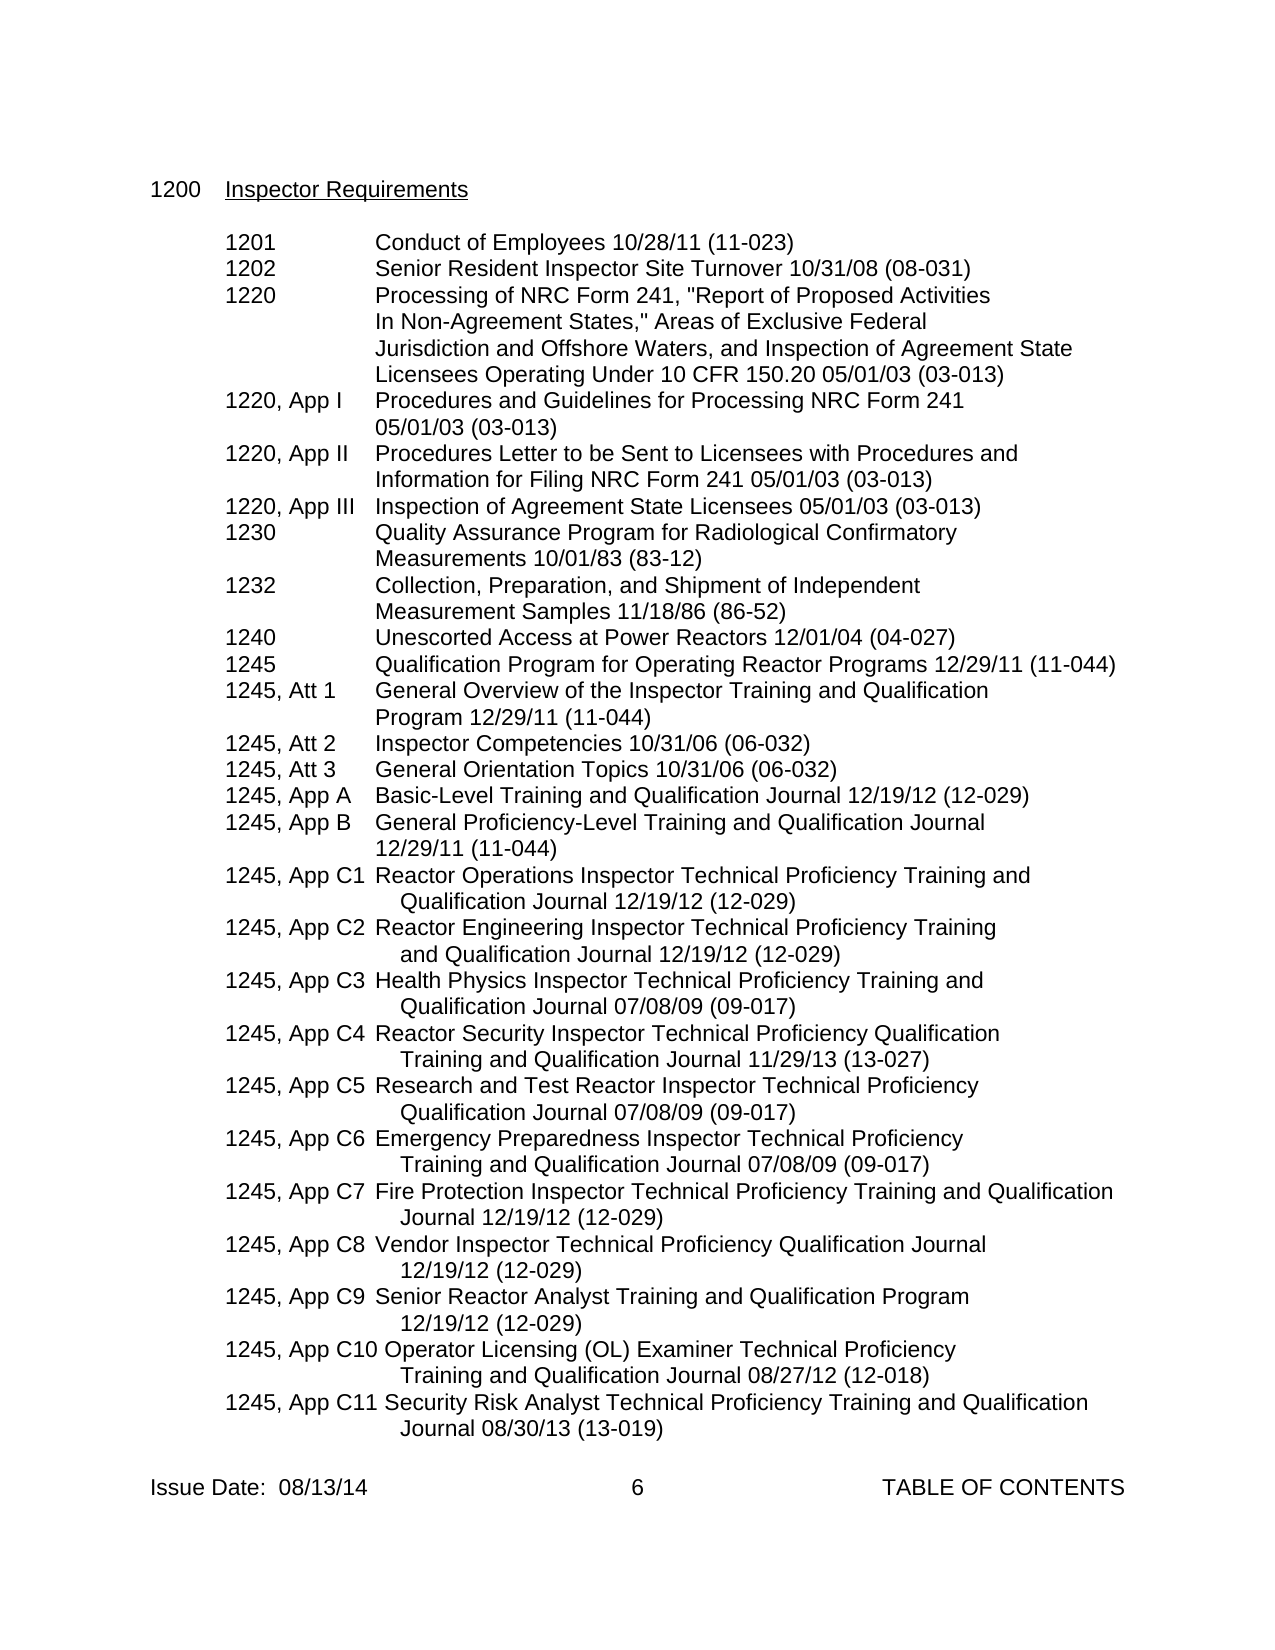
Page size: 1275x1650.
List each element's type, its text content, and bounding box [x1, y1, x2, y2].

text 1245, App C11 Security Risk Analyst Technical Proficiency Training and Qualification Journal 08/30/13 (13-019) [150, 1389, 1125, 1441]
text Measurements 10/01/83 (83-12) [225, 545, 1125, 572]
text 1245, Att 1 General Overview of the Inspector Training and Qualification [150, 677, 1125, 703]
text Measurement Samples 11/18/86 (86-52) [225, 598, 1125, 624]
text Training and Qualification Journal 11/29/13 (13-027) [150, 1046, 1125, 1072]
text 1220, App III Inspection of Agreement State Licensees 05/01/03 (03-013) [150, 493, 1125, 519]
text 1245 Qualification Program for Operating Reactor Programs 12/29/11 (11-044) [225, 651, 1125, 677]
text 1240 Unescorted Access at Power Reactors 12/01/04 (04-027) [150, 624, 1125, 651]
text 1200 Inspector Requirements [150, 176, 1125, 203]
text Program 12/29/11 (11-044) [150, 703, 1125, 730]
text Training and Qualification Journal 07/08/09 (09-017) [150, 1151, 1125, 1178]
text Qualification Journal 07/08/09 (09-017) [150, 993, 1125, 1020]
text 1220, App II Procedures Letter to be Sent to Licensees with Procedures and Information for Filing NRC Form 241 05/01/03 (03-013) [150, 440, 1125, 493]
text 1245, App C1 Reactor Operations Inspector Technical Proficiency Training and [150, 862, 1125, 888]
text 1245, App B General Proficiency-Level Training and Qualification Journal [150, 809, 1125, 835]
text 1245, Att 2 Inspector Competencies 10/31/06 (06-032) [150, 730, 1125, 756]
text Qualification Journal 12/19/12 (12-029) [150, 888, 1125, 914]
text 1245, App C7 Fire Protection Inspector Technical Proficiency Training and Qualification Journal 12/19/12 (12-029) [150, 1178, 1125, 1231]
text 12/19/12 (12-029) [150, 1309, 1125, 1336]
text 1245, App C6 Emergency Preparedness Inspector Technical Proficiency [150, 1125, 1125, 1151]
text 1245, App C2 Reactor Engineering Inspector Technical Proficiency Training [150, 914, 1125, 941]
text Jurisdiction and Offshore Waters, and Inspection of Agreement State Licensees Operating Under 10 CFR 150.20 05/01/03 (03-013) [375, 334, 1125, 387]
text 1220, App I Procedures and Guidelines for Processing NRC Form 241 [150, 387, 1125, 413]
text 05/01/03 (03-013) [150, 413, 1125, 440]
text 1232 Collection, Preparation, and Shipment of Independent [150, 572, 1125, 598]
text 1245, App A Basic-Level Training and Qualification Journal 12/19/12 (12-029) [150, 782, 1125, 809]
text 1202 Senior Resident Inspector Site Turnover 10/31/08 (08-031) [150, 255, 1125, 282]
text Training and Qualification Journal 08/27/12 (12-018) [150, 1362, 1125, 1389]
text and Qualification Journal 12/19/12 (12-029) [150, 941, 1125, 967]
text Qualification Journal 07/08/09 (09-017) [150, 1099, 1125, 1125]
text 1245, App C10 Operator Licensing (OL) Examiner Technical Proficiency [150, 1336, 1125, 1362]
text 12/29/11 (11-044) [150, 835, 1125, 862]
text 12/19/12 (12-029) [150, 1257, 1125, 1283]
text 1245, App C4 Reactor Security Inspector Technical Proficiency Qualification [150, 1020, 1125, 1046]
text 1245, App C9 Senior Reactor Analyst Training and Qualification Program [150, 1283, 1125, 1309]
text 1230 Quality Assurance Program for Radiological Confirmatory [225, 519, 1125, 545]
text 1245, App C3 Health Physics Inspector Technical Proficiency Training and [150, 967, 1125, 993]
text 1220 Processing of NRC Form 241, "Report of Proposed Activities [150, 282, 1125, 308]
text 1245, Att 3 General Orientation Topics 10/31/06 (06-032) [150, 756, 1125, 782]
text 1245, App C5 Research and Test Reactor Inspector Technical Proficiency [150, 1072, 1125, 1099]
text 1201 Conduct of Employees 10/28/11 (11-023) [150, 229, 1125, 255]
text 1245, App C8 Vendor Inspector Technical Proficiency Qualification Journal [150, 1231, 1125, 1257]
text In Non-Agreement States," Areas of Exclusive Federal [150, 308, 1125, 334]
